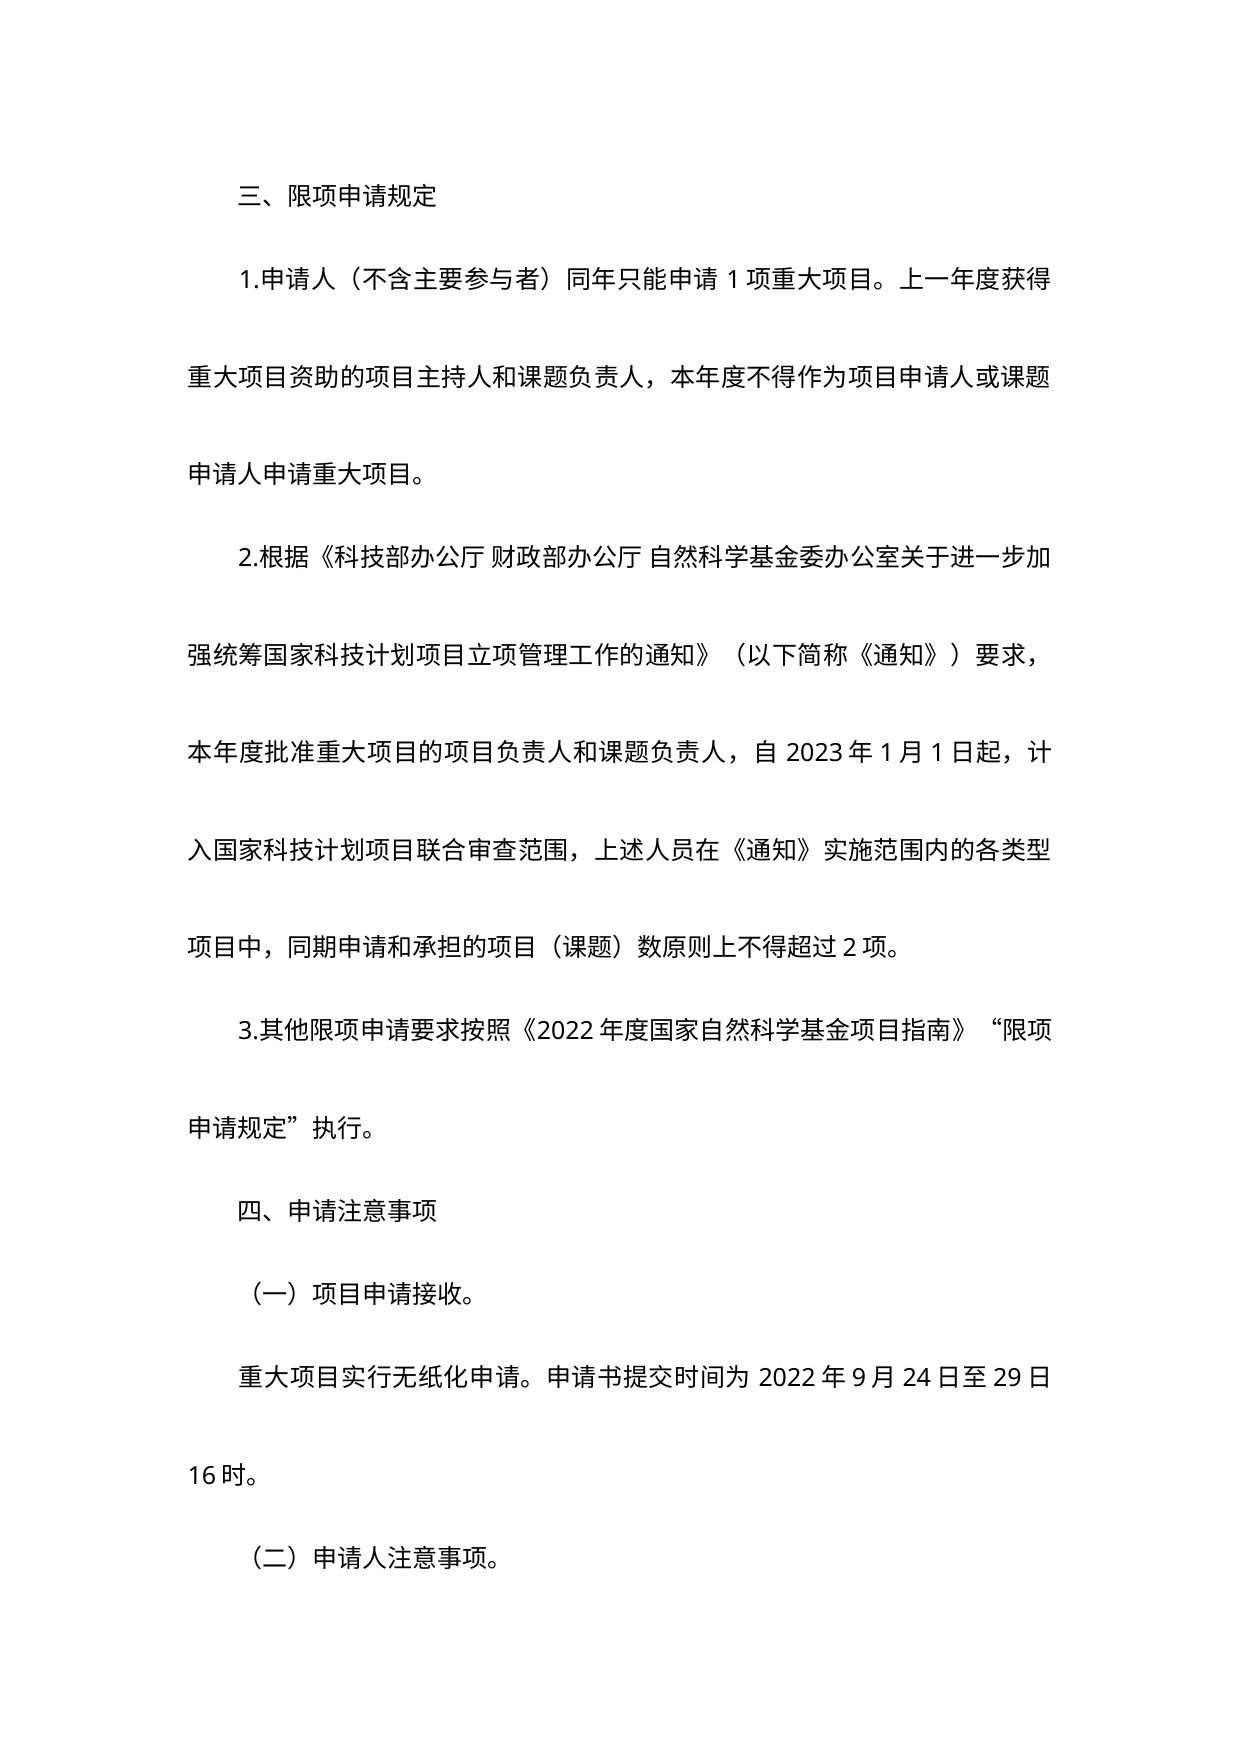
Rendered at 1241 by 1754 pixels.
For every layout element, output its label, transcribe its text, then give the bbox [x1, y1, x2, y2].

text 三、限项申请规定 [187, 162, 1053, 227]
text 1.申请人（不含主要参与者）同年只能申请1项重大项目。上一年度获得重大项目资助的项目主持人和课题负责人，本年度不得作为项目申请人或课题申请人申请重大项目。 [187, 245, 1053, 505]
text 2.根据《科技部办公厅 财政部办公厅 自然科学基金委办公室关于进一步加强统筹国家科技计划项目立项管理工作的通知》（以下简称《通知》）要求，本年度批准重大项目的项目负责人和课题负责人，自2023年1月1日起，计入国家科技计划项目联合审查范围，上述人员在《通知》实施范围内的各类型项目中，同期申请和承担的项目（课题）数原则上不得超过2项。 [187, 523, 1053, 978]
text （一）项目申请接收。 [187, 1260, 1053, 1325]
text 重大项目实行无纸化申请。申请书提交时间为2022年9月24日至29日16时。 [187, 1343, 1053, 1506]
text 3.其他限项申请要求按照《2022年度国家自然科学基金项目指南》“限项申请规定”执行。 [187, 996, 1053, 1159]
text （二）申请人注意事项。 [187, 1524, 1053, 1589]
text 四、申请注意事项 [187, 1177, 1053, 1242]
